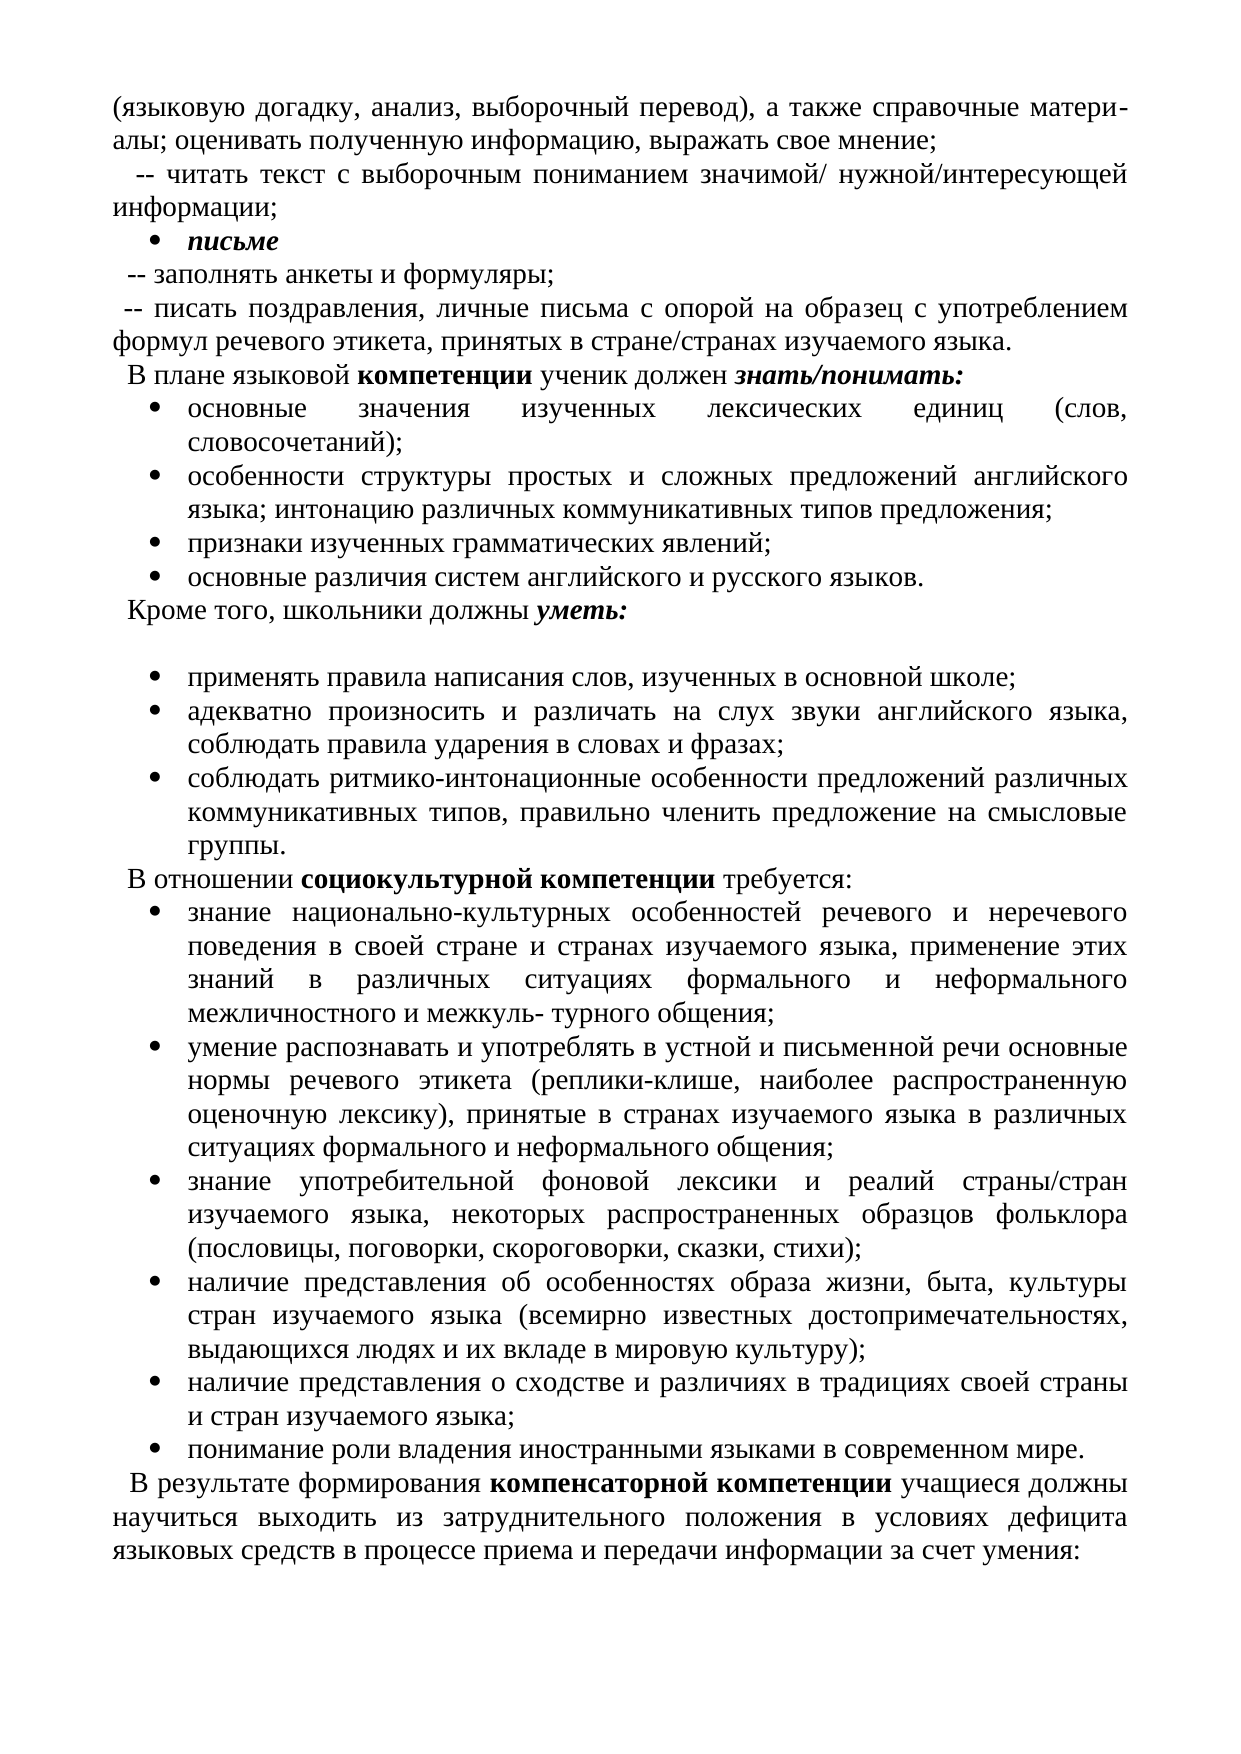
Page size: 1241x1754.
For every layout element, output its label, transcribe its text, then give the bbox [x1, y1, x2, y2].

list соблюдать ритмико-интонационные особенности предложений различных коммуникативных типов, правильно членить предложение на смысловые группы. [150, 760, 1128, 861]
text -- заполнять анкеты и формуляры; [112, 256, 1128, 290]
text В плане языковой компетенции ученик должен знать/понимать: [112, 357, 1128, 391]
text -- писать поздравления, личные письма с опорой на образец с употреблением формул речевого этикета, принятых в стране/странах изучаемого языка. [112, 290, 1128, 357]
list знание употребительной фоновой лексики и реалий страны/стран изучаемого языка, некоторых распространенных образцов фольклора (пословицы, поговорки, скороговорки, сказки, стихи); [150, 1163, 1128, 1264]
list наличие представления об особенностях образа жизни, быта, культуры стран изучаемого языка (всемирно известных достопримечательностях, выдающихся людях и их вкладе в мировую культуру); [150, 1264, 1128, 1364]
text В результате формирования компенсаторной компетенции учащиеся должны научиться выходить из затруднительного положения в условиях дефицита языковых средств в процессе приема и передачи информации за счет умения: [112, 1465, 1128, 1566]
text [112, 89, 1128, 156]
list письме [150, 223, 1128, 256]
list умение распознавать и употреблять в устной и письменной речи основные нормы речевого этикета (реплики-клише, наиболее распространенную оценочную лексику), принятые в странах изучаемого языка в различных ситуациях формального и неформального общения; [150, 1029, 1128, 1163]
list основные значения изученных лексических единиц (слов, словосочетаний); [150, 391, 1128, 458]
list признаки изученных грамматических явлений; [150, 525, 1128, 559]
text Кроме того, школьники должны уметь: [112, 592, 1128, 626]
list особенности структуры простых и сложных предложений английского языка; интонацию различных коммуникативных типов предложения; [150, 458, 1128, 525]
list наличие представления о сходстве и различиях в традициях своей страны и стран изучаемого языка; [150, 1364, 1128, 1432]
list понимание роли владения иностранными языками в современном мире. [150, 1432, 1128, 1465]
list применять правила написания слов, изученных в основной школе; [150, 659, 1128, 693]
text В отношении социокультурной компетенции требуется: [112, 861, 1128, 894]
list знание национально-культурных особенностей речевого и неречевого поведения в своей стране и странах изучаемого языка, применение этих знаний в различных ситуациях формального и неформального межличностного и межкуль- турного общения; [150, 894, 1128, 1029]
list основные различия систем английского и русского языков. [150, 559, 1128, 592]
text -- читать текст с выборочным пониманием значимой/ нужной/интересующей информации; [112, 156, 1128, 223]
list адекватно произносить и различать на слух звуки английского языка, соблюдать правила ударения в словах и фразах; [150, 693, 1128, 760]
